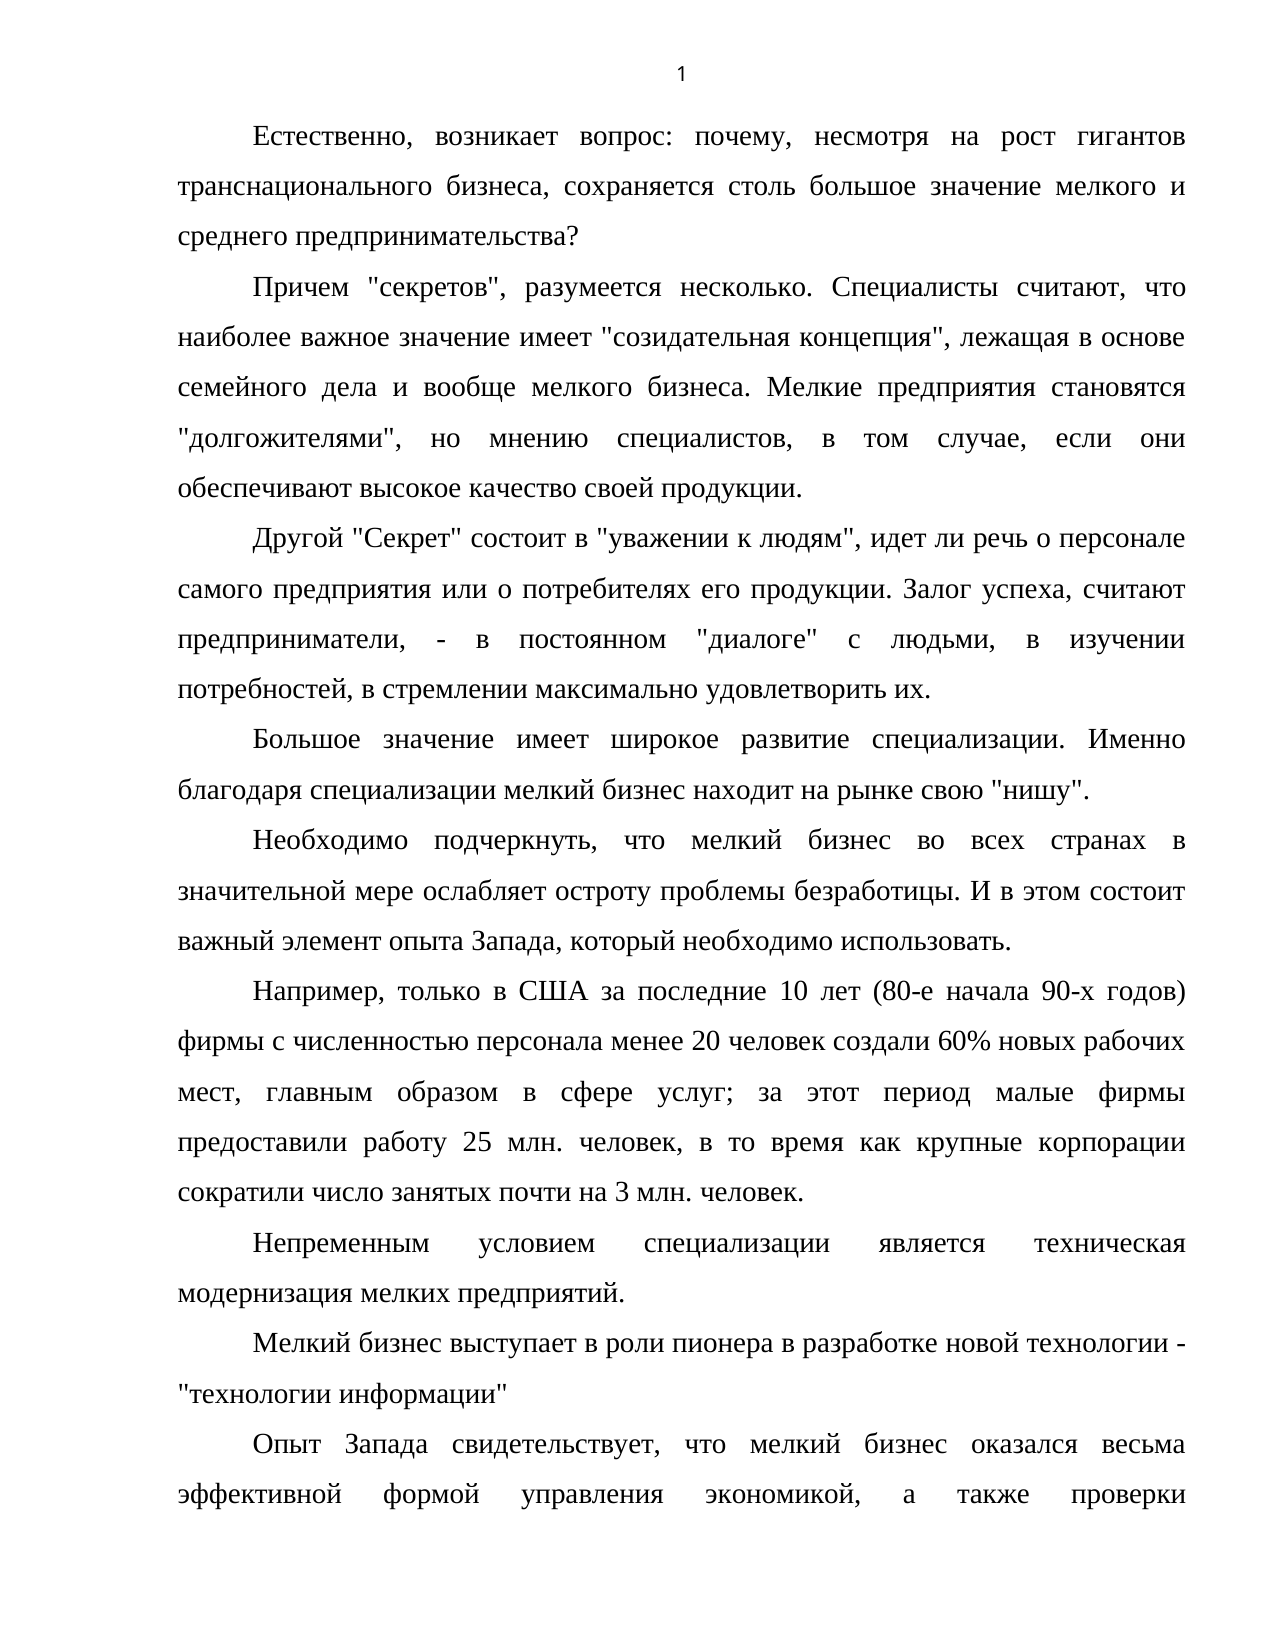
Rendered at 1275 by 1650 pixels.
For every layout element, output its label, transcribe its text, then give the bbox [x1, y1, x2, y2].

text Мелкий бизнес выступает в роли пионера в разработке новой технологии - "технологии информации" [177, 1326, 1186, 1409]
text Непременным условием специализации является техническая модернизация мелких предприятий. [177, 1225, 1186, 1309]
text Необходимо подчеркнуть, что мелкий бизнес во всех странах в значительной мере ослабляет остроту проблемы безработицы. И в этом состоит важный элемент опыта Запада, который необходимо использовать. [177, 822, 1186, 957]
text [177, 1426, 1186, 1510]
text Естественно, возникает вопрос: почему, несмотря на рост гигантов транснационального бизнеса, сохраняется столь большое значение мелкого и среднего предпринимательства? [177, 118, 1186, 252]
text Причем "секретов", разумеется несколько. Специалисты считают, что наиболее важное значение имеет "созидательная концепция", лежащая в основе семейного дела и вообще мелкого бизнеса. Мелкие предприятия становятся "долгожителями", но мнению специалистов, в том случае, если они обеспечивают высокое качество своей продукции. [177, 269, 1186, 504]
text Большое значение имеет широкое развитие специализации. Именно благодаря специализации мелкий бизнес находит на рынке свою "нишу". [177, 722, 1186, 806]
text Например, только в США за последние 10 лет (80-е начала 90-х годов) фирмы с численностью персонала менее 20 человек создали 60% новых рабочих мест, главным образом в сфере услуг; за этот период малые фирмы предоставили работу 25 млн. человек, в то время как крупные корпорации сократили число занятых почти на 3 млн. человек. [177, 973, 1186, 1208]
text Другой "Секрет" состоит в "уважении к людям", идет ли речь о персонале самого предприятия или о потребителях его продукции. Залог успеха, считают предприниматели, - в постоянном "диалоге" с людьми, в изучении потребностей, в стремлении максимально удовлетворить их. [177, 521, 1186, 705]
